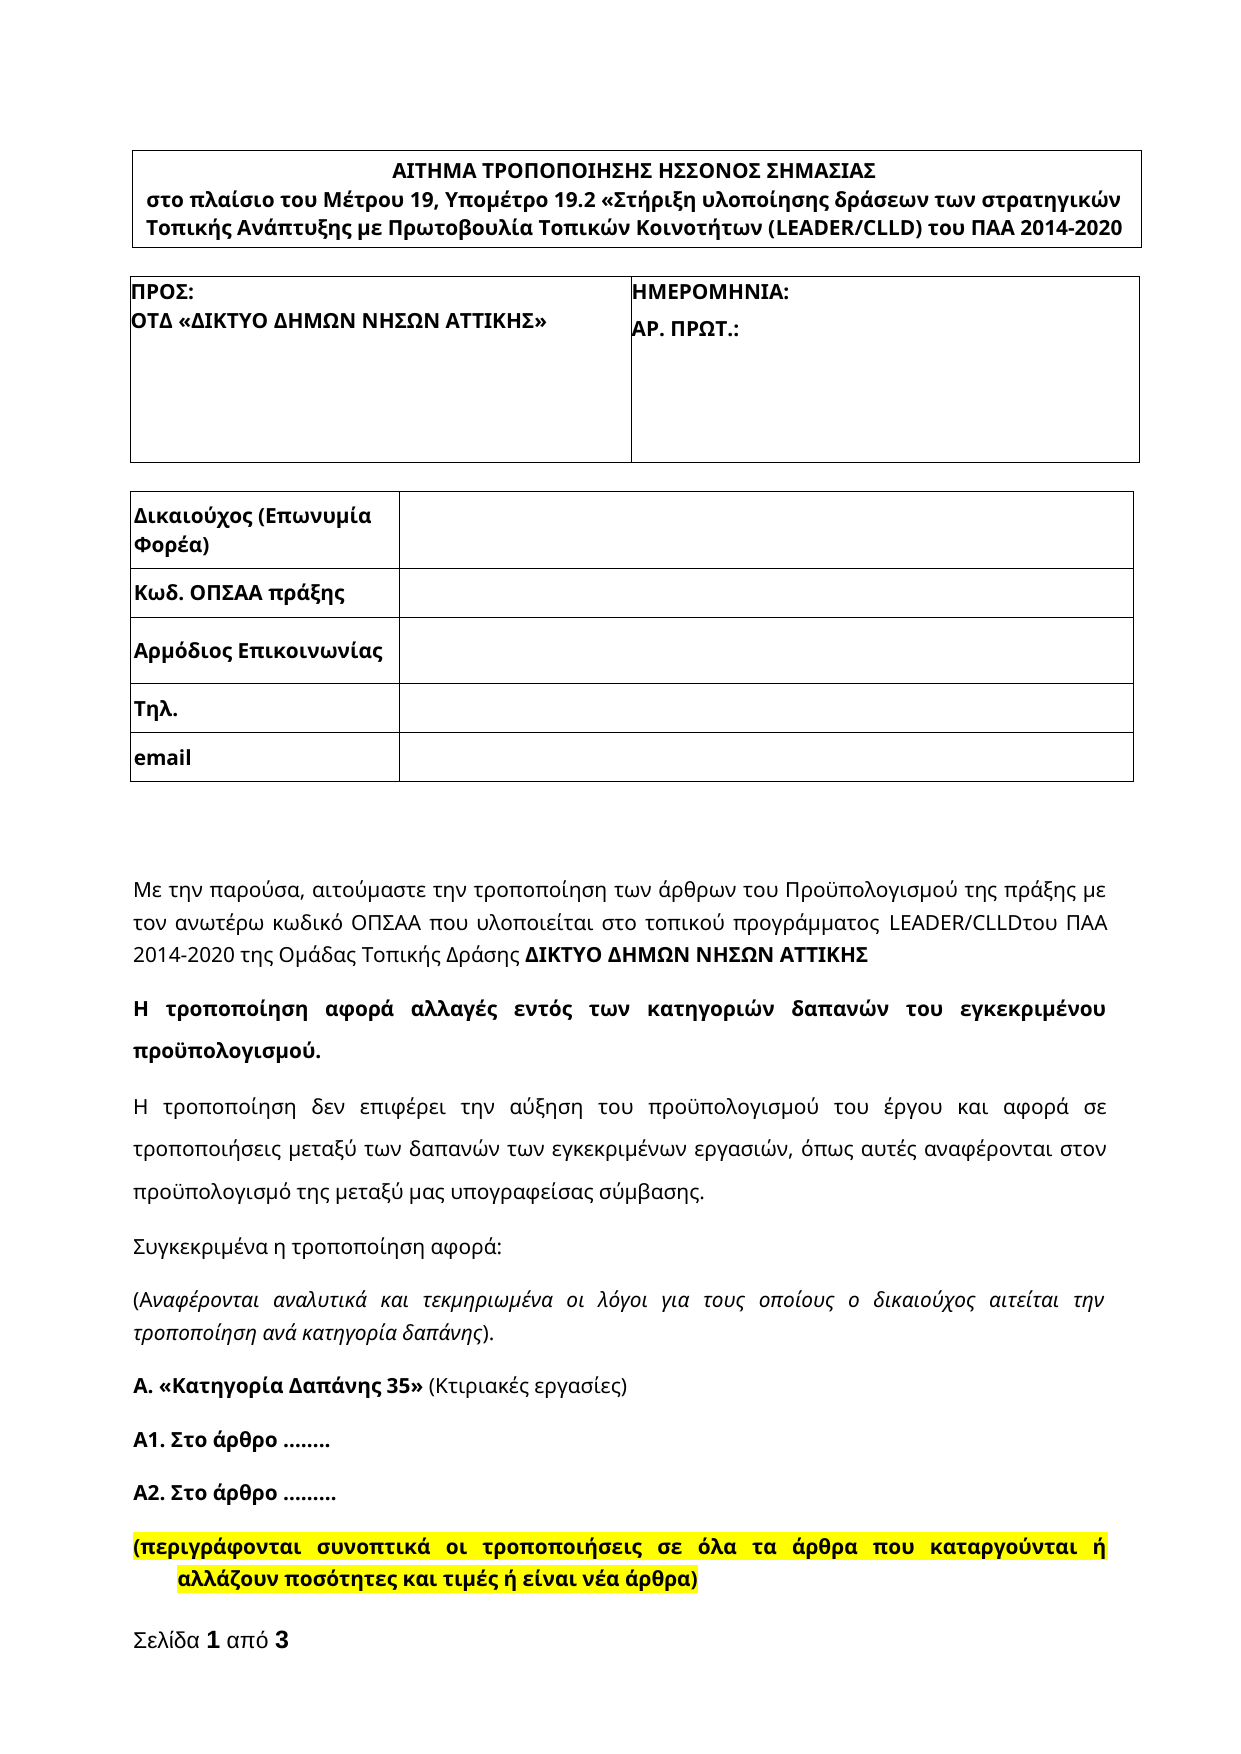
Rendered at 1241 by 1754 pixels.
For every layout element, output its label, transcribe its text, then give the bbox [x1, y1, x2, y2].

table_cell email [131, 733, 399, 781]
table_header ΗΜΕΡΟΜΗΝΙΑ: ΑΡ. ΠΡΩΤ.: [632, 277, 1139, 462]
text (Αναφέρονται αναλυτικά και τεκμηριωμένα οι λόγοι για τους οποίους ο δικαιούχος αιτείται την τροποποίηση ανά κατηγορία δαπάνης). [133, 1286, 1107, 1347]
text Συγκεκριμένα η τροποποίηση αφορά: [133, 1232, 1107, 1261]
table_cell Κωδ. ΟΠΣΑΑ πράξης [131, 569, 399, 617]
text Α1. Στο άρθρο …….. [133, 1425, 1107, 1453]
table_cell [400, 569, 1133, 617]
table_header ΑΙΤΗΜΑ ΤΡΟΠΟΠΟΙΗΣΗΣ ΗΣΣΟΝΟΣ ΣΗΜΑΣΙΑΣ στο πλαίσιο του Μέτρου 19, Υπομέτρο 19.2 «Στήριξη υλοποίησης δράσεων των στρατηγικών Τοπικής Ανάπτυξης με Πρωτοβουλία Τοπικών Κοινοτήτων (LEADER/CLLD) του ΠΑΑ 2014-2020 [133, 151, 1141, 247]
text Με την παρούσα, αιτούμαστε την τροποποίηση των άρθρων του Προϋπολογισμού της πράξης με τον ανωτέρω κωδικό ΟΠΣΑΑ που υλοποιείται στο τοπικού προγράμματος LEADER/CLLDτου ΠΑΑ 2014-2020 της Ομάδας Τοπικής Δράσης ΔΙΚΤΥΟ ΔΗΜΩΝ ΝΗΣΩΝ ΑΤΤΙΚΗΣ [133, 875, 1107, 969]
text Η τροποποίηση δεν επιφέρει την αύξηση του προϋπολογισμού του έργου και αφορά σε τροποποιήσεις μεταξύ των δαπανών των εγκεκριμένων εργασιών, όπως αυτές αναφέρονται στον προϋπολογισμό της μεταξύ μας υπογραφείσας σύμβασης. [133, 1092, 1107, 1205]
text (περιγράφονται συνοπτικά οι τροποποιήσεις σε όλα τα άρθρα που καταργούνται ή αλλάζουν ποσότητες και τιμές ή είναι νέα άρθρα) [133, 1560, 1107, 1593]
table_cell [400, 733, 1133, 781]
table_cell [400, 618, 1133, 683]
table_header [400, 492, 1133, 567]
text Α. «Κατηγορία Δαπάνης 35» (Κτιριακές εργασίες) [133, 1372, 1107, 1400]
text Η τροποποίηση αφορά αλλαγές εντός των κατηγοριών δαπανών του εγκεκριμένου προϋπολογισμού. [133, 994, 1107, 1065]
table_cell [400, 684, 1133, 732]
table_cell Αρμόδιος Επικοινωνίας [131, 618, 399, 683]
table_cell Τηλ. [131, 684, 399, 732]
text Α2. Στο άρθρο ……… [133, 1478, 1107, 1507]
table_header Δικαιούχος (Επωνυμία Φορέα) [131, 492, 399, 567]
table_header ΠΡΟΣ: ΟΤΔ «ΔΙΚΤΥΟ ΔΗΜΩΝ ΝΗΣΩΝ ΑΤΤΙΚΗΣ» [131, 277, 631, 462]
